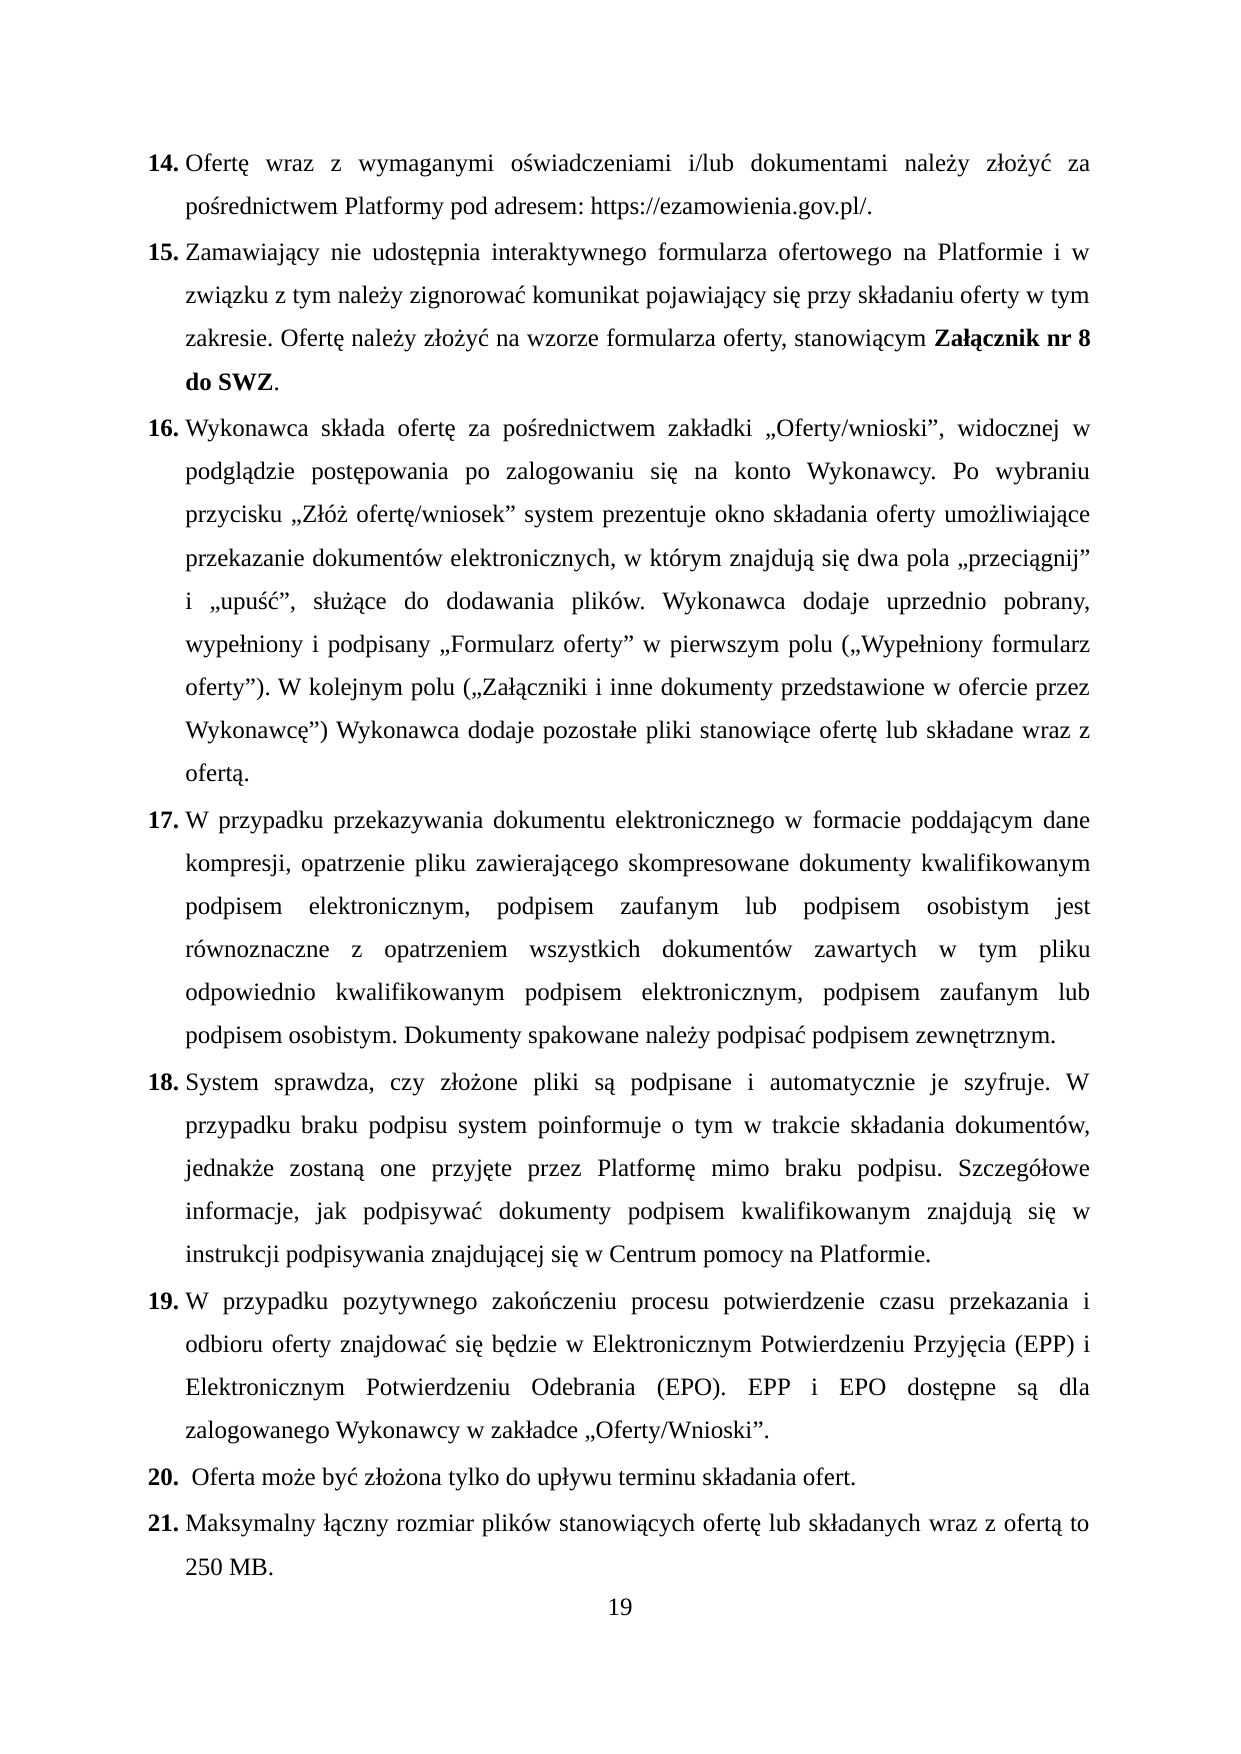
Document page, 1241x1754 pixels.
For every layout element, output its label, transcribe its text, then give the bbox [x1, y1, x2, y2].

list Maksymalny łączny rozmiar plików stanowiących ofertę lub składanych wraz z ofertą to 250 MB. [148, 1508, 1091, 1580]
list W przypadku pozytywnego zakończeniu procesu potwierdzenie czasu przekazania i odbioru oferty znajdować się będzie w Elektronicznym Potwierdzeniu Przyjęcia (EPP) i Elektronicznym Potwierdzeniu Odebrania (EPO). EPP i EPO dostępne są dla zalogowanego Wykonawcy w zakładce „Oferty/Wnioski”. [148, 1286, 1091, 1444]
list Ofertę wraz z wymaganymi oświadczeniami i/lub dokumentami należy złożyć za pośrednictwem Platformy pod adresem: https://ezamowienia.gov.pl/. [148, 148, 1091, 219]
list Oferta może być złożona tylko do upływu terminu składania ofert. [148, 1462, 1091, 1491]
list Wykonawca składa ofertę za pośrednictwem zakładki „Oferty/wnioski”, widocznej w podglądzie postępowania po zalogowaniu się na konto Wykonawcy. Po wybraniu przycisku „Złóż ofertę/wniosek” system prezentuje okno składania oferty umożliwiające przekazanie dokumentów elektronicznych, w którym znajdują się dwa pola „przeciągnij” i „upuść”, służące do dodawania plików. Wykonawca dodaje uprzednio pobrany, wypełniony i podpisany „Formularz oferty” w pierwszym polu („Wypełniony formularz oferty”). W kolejnym polu („Załączniki i inne dokumenty przedstawione w ofercie przez Wykonawcę”) Wykonawca dodaje pozostałe pliki stanowiące ofertę lub składane wraz z ofertą. [148, 413, 1091, 787]
list W przypadku przekazywania dokumentu elektronicznego w formacie poddającym dane kompresji, opatrzenie pliku zawierającego skompresowane dokumenty kwalifikowanym podpisem elektronicznym, podpisem zaufanym lub podpisem osobistym jest równoznaczne z opatrzeniem wszystkich dokumentów zawartych w tym pliku odpowiednio kwalifikowanym podpisem elektronicznym, podpisem zaufanym lub podpisem osobistym. Dokumenty spakowane należy podpisać podpisem zewnętrznym. [148, 805, 1091, 1049]
list System sprawdza, czy złożone pliki są podpisane i automatycznie je szyfruje. W przypadku braku podpisu system poinformuje o tym w trakcie składania dokumentów, jednakże zostaną one przyjęte przez Platformę mimo braku podpisu. Szczegółowe informacje, jak podpisywać dokumenty podpisem kwalifikowanym znajdują się w instrukcji podpisywania znajdującej się w Centrum pomocy na Platformie. [148, 1067, 1091, 1268]
list Zamawiający nie udostępnia interaktywnego formularza ofertowego na Platformie i w związku z tym należy zignorować komunikat pojawiający się przy składaniu oferty w tym zakresie. Ofertę należy złożyć na wzorze formularza oferty, stanowiącym Załącznik nr 8 do SWZ. [148, 237, 1091, 395]
